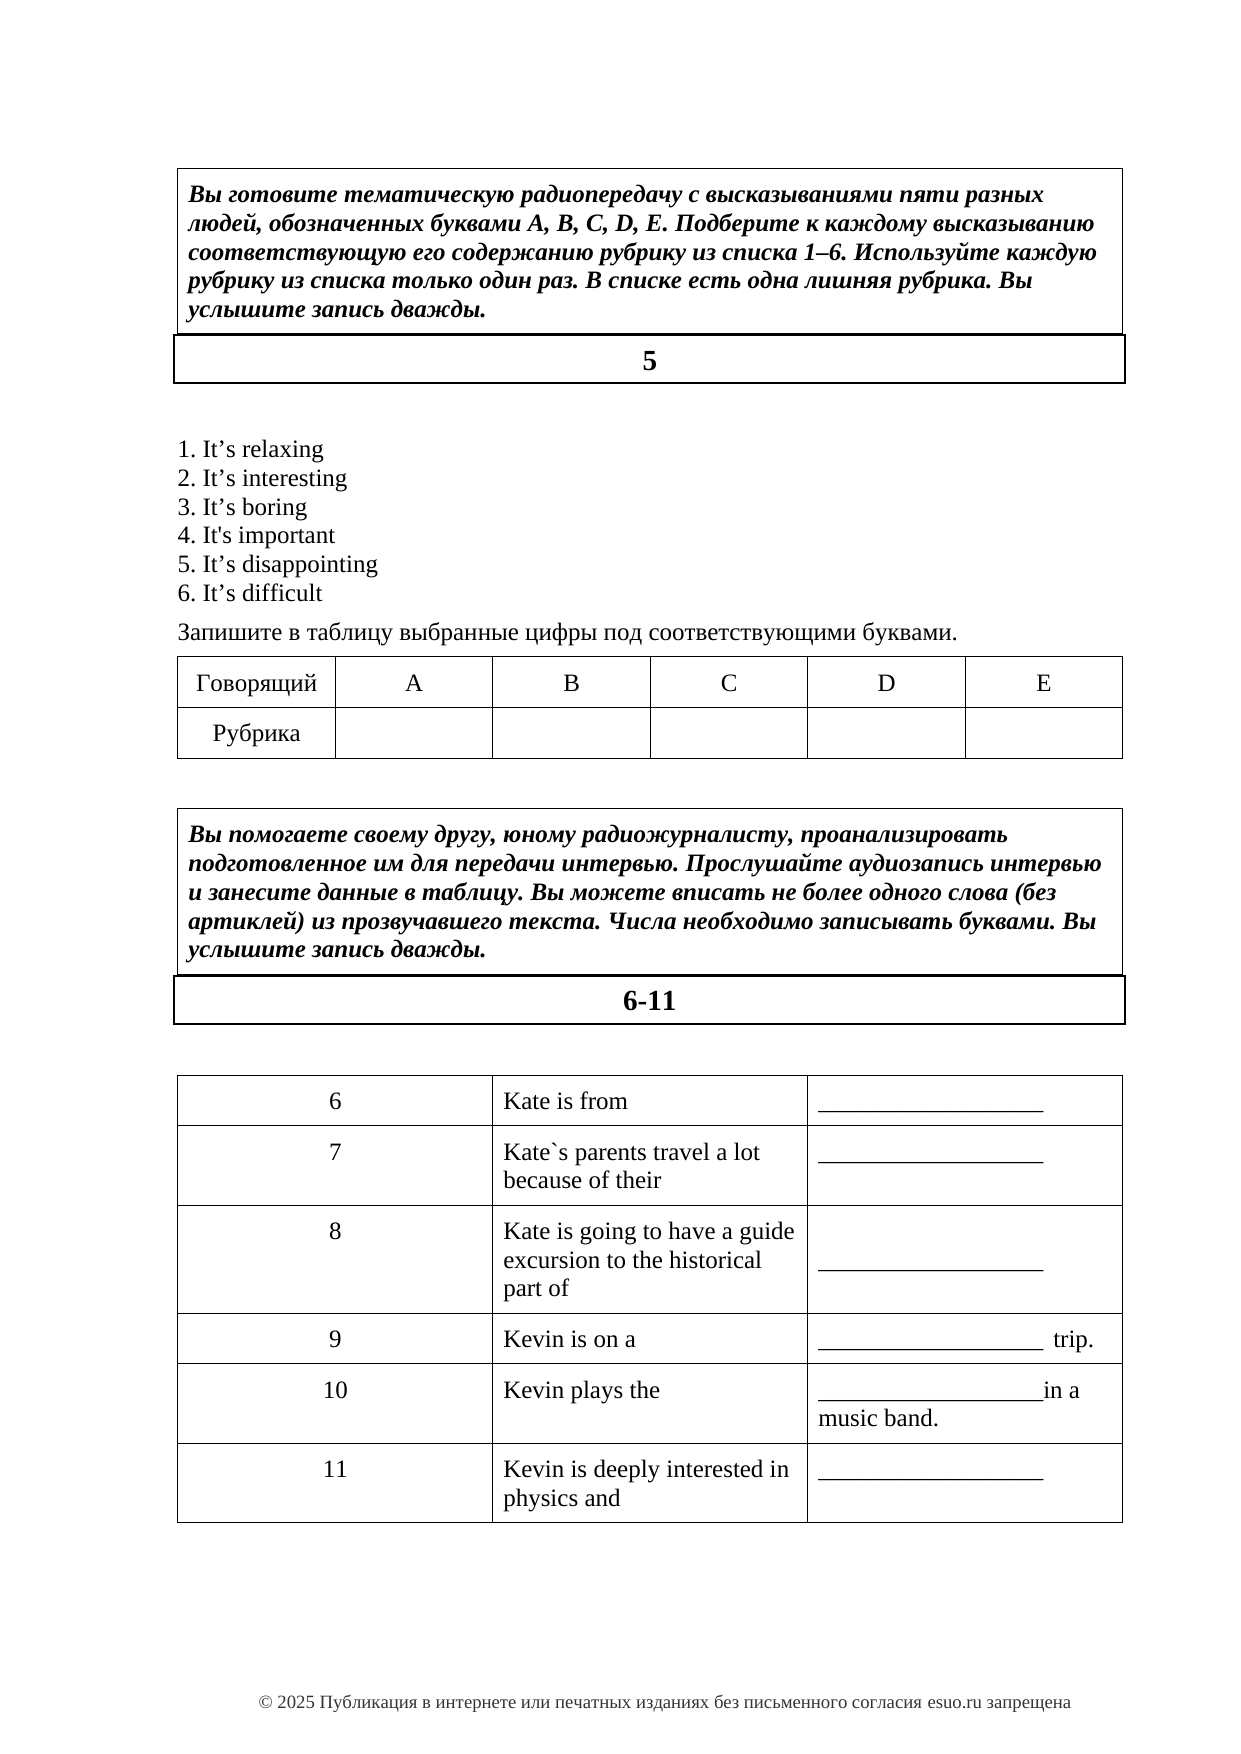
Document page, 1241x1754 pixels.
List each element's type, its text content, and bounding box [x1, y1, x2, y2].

table_cell 11 [178, 1444, 492, 1522]
table_cell __________________ [808, 1126, 1122, 1204]
table_header D [808, 657, 965, 707]
table_header Вы помогаете своему другу, юному радиожурналисту, проанализировать подготовленное им для передачи интервью. Прослушайте аудиозапись интервью и занесите данные в таблицу. Вы можете вписать не более одного слова (без артиклей) из прозвучавшего текста. Числа необходимо записывать буквами. Вы услышите запись дважды. [178, 809, 1122, 974]
table_header Вы готовите тематическую радиопередачу с высказываниями пяти разных людей, обозначенных буквами А, В, С, D, Е. Подберите к каждому высказыванию соответствующую его содержанию рубрику из списка 1–6. Используйте каждую рубрику из списка только один раз. В списке есть одна лишняя рубрика. Вы услышите запись дважды. [178, 169, 1122, 333]
table_header A [336, 657, 492, 707]
table_cell Рубрика [178, 708, 335, 757]
table_header C [651, 657, 807, 707]
table_cell [336, 708, 492, 757]
table_cell 9 [178, 1314, 492, 1363]
table_cell Kevin is deeply interested in physics and [493, 1444, 807, 1522]
table_header B [493, 657, 650, 707]
table_header E [966, 657, 1122, 707]
table_cell Kevin is on a [493, 1314, 807, 1363]
table_cell __________________ trip. [808, 1314, 1122, 1363]
table_cell 10 [178, 1364, 492, 1443]
subtitle 5 [175, 336, 1124, 382]
table_cell Kevin plays the [493, 1364, 807, 1443]
table_cell __________________ [808, 1206, 1122, 1313]
table_header Kate is from [493, 1076, 807, 1125]
table_cell [493, 708, 650, 757]
text Запишите в таблицу выбранные цифры под соответствующими буквами. [177, 617, 1122, 646]
subtitle 6-11 [175, 977, 1124, 1023]
table_cell 8 [178, 1206, 492, 1313]
table_cell [966, 708, 1122, 757]
table_header __________________ [808, 1076, 1122, 1125]
table_cell Kate is going to have a guide excursion to the historical part of [493, 1206, 807, 1313]
table_header Говорящий [178, 657, 335, 707]
text 1. It’s relaxing 2. It’s interesting 3. It’s boring 4. It's important 5. It’s disappointing 6. It’s difficult [177, 434, 1122, 607]
table_cell __________________ [808, 1444, 1122, 1522]
table_cell Kate`s parents travel a lot because of their [493, 1126, 807, 1204]
table_cell __________________in a music band. [808, 1364, 1122, 1443]
table_cell [808, 708, 965, 757]
table_header 6 [178, 1076, 492, 1125]
table_cell [651, 708, 807, 757]
table_cell 7 [178, 1126, 492, 1204]
